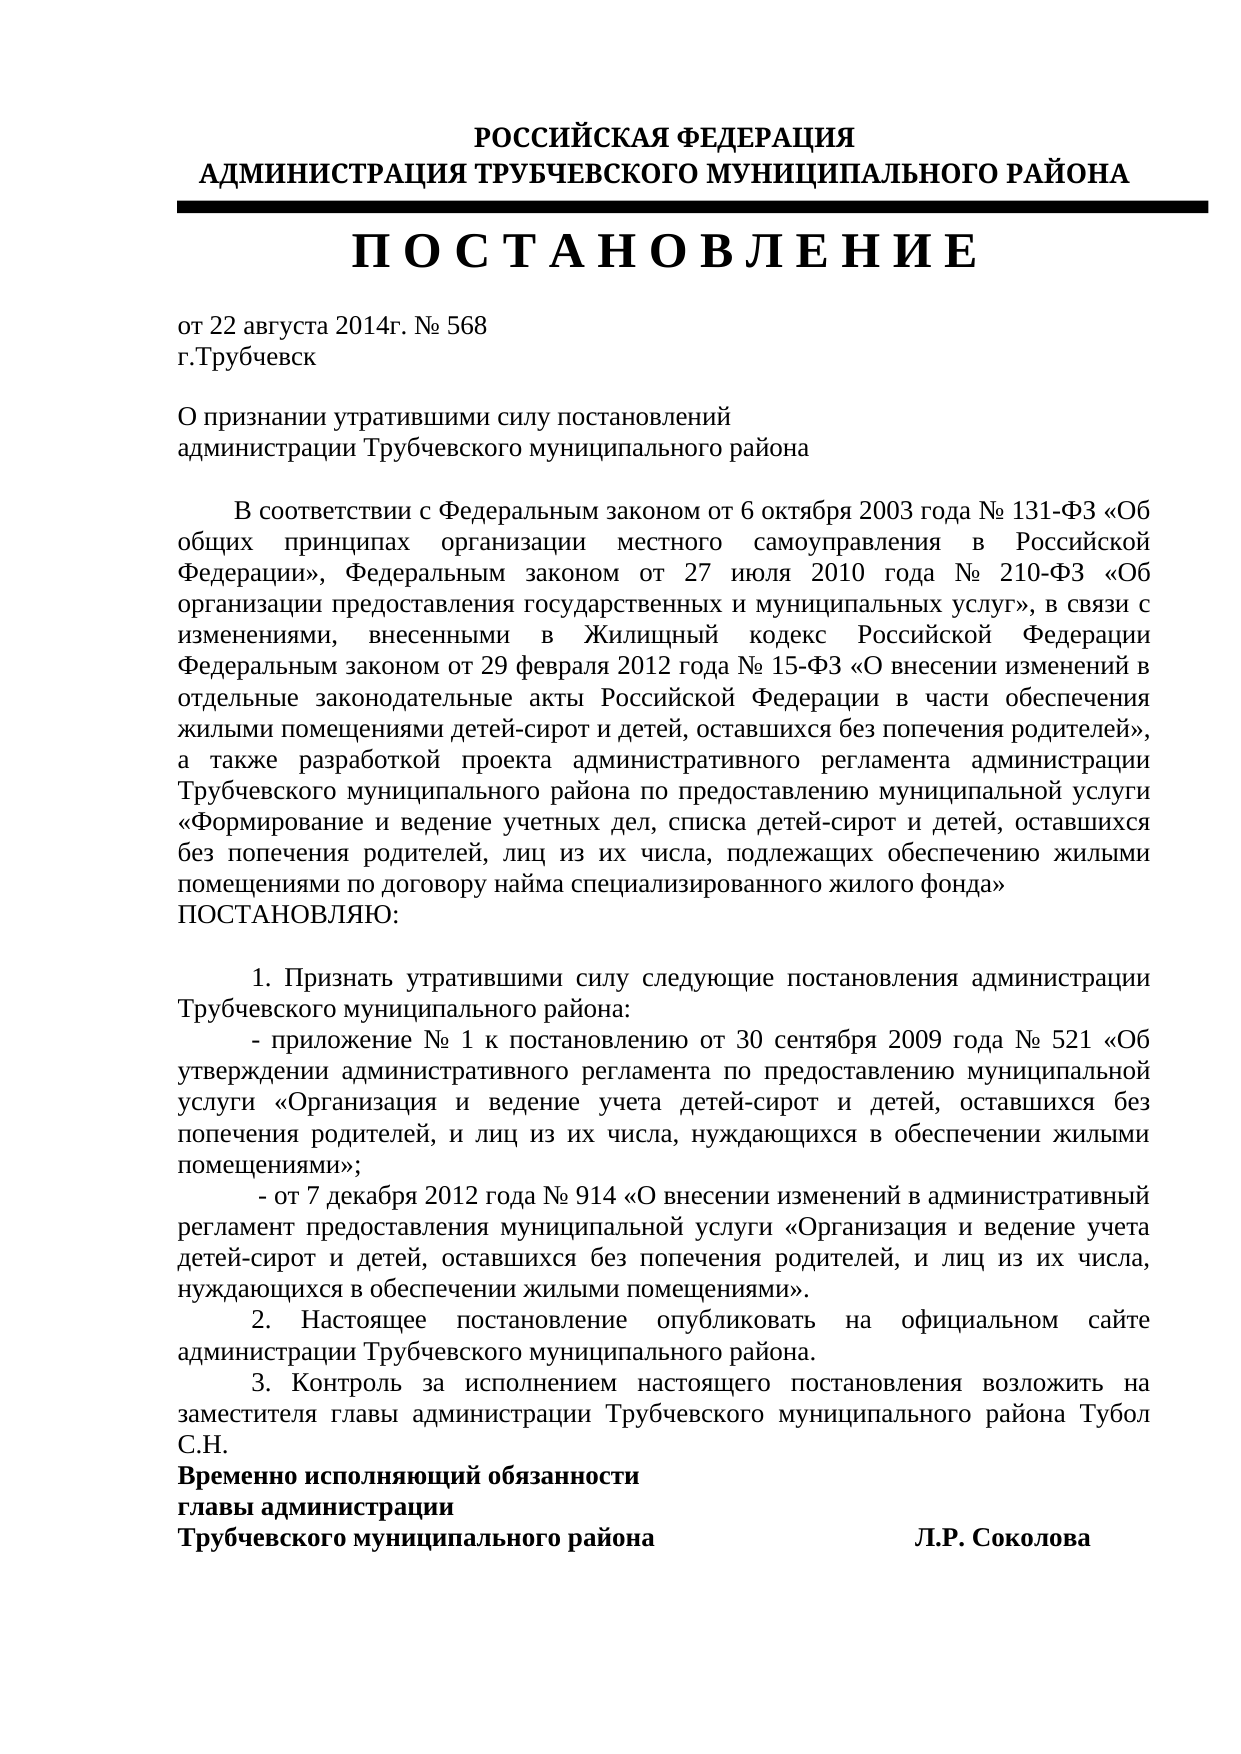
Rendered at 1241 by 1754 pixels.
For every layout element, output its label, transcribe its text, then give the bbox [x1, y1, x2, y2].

text Трубчевского муниципального района Л.Р. Соколова [177, 1522, 1152, 1553]
text ПОСТАНОВЛЯЮ: [177, 899, 1152, 930]
text - от 7 декабря 2012 года № 914 «О внесении изменений в административный регламент предоставления муниципальной услуги «Организация и ведение учета детей-сирот и детей, оставшихся без попечения родителей, и лиц из их числа, нуждающихся в обеспечении жилыми помещениями». [177, 1179, 1152, 1303]
text П О С Т А Н О В Л Е Н И Е [177, 221, 1152, 278]
text РОССИЙСКАЯ ФЕДЕРАЦИЯ [177, 118, 1152, 155]
text АДМИНИСТРАЦИЯ ТРУБЧЕВСКОГО МУНИЦИПАЛЬНОГО РАЙОНА [177, 155, 1152, 192]
text 2. Настоящее постановление опубликовать на официальном сайте администрации Трубчевского муниципального района. [177, 1303, 1152, 1366]
text от 22 августа 2014г. № 568 [177, 309, 1152, 340]
text Временно исполняющий обязанности [177, 1459, 1152, 1490]
text главы администрации [177, 1490, 1152, 1522]
text - приложение № 1 к постановлению от 30 сентября 2009 года № 521 «Об утверждении административного регламента по предоставлению муниципальной услуги «Организация и ведение учета детей-сирот и детей, оставшихся без попечения родителей, и лиц из их числа, нуждающихся в обеспечении жилыми помещениями»; [177, 1023, 1152, 1179]
text г.Трубчевск [177, 340, 1152, 372]
text 3. Контроль за исполнением настоящего постановления возложить на заместителя главы администрации Трубчевского муниципального района Тубол С.Н. [177, 1366, 1152, 1459]
text О признании утратившими силу постановлений [177, 400, 1152, 431]
text 1. Признать утратившими силу следующие постановления администрации Трубчевского муниципального района: [177, 961, 1152, 1023]
text администрации Трубчевского муниципального района [177, 431, 1152, 463]
text В соответствии с Федеральным законом от 6 октября 2003 года № 131-ФЗ «Об общих принципах организации местного самоуправления в Российской Федерации», Федеральным законом от 27 июля 2010 года № 210-ФЗ «Об организации предоставления государственных и муниципальных услуг», в связи с изменениями, внесенными в Жилищный кодекс Российской Федерации Федеральным законом от 29 февраля 2012 года № 15-ФЗ «О внесении изменений в отдельные законодательные акты Российской Федерации в части обеспечения жилыми помещениями детей-сирот и детей, оставшихся без попечения родителей», а также разработкой проекта административного регламента администрации Трубчевского муниципального района по предоставлению муниципальной услуги «Формирование и ведение учетных дел, списка детей-сирот и детей, оставшихся без попечения родителей, лиц из их числа, подлежащих обеспечению жилыми помещениями по договору найма специализированного жилого фонда» [177, 494, 1152, 899]
